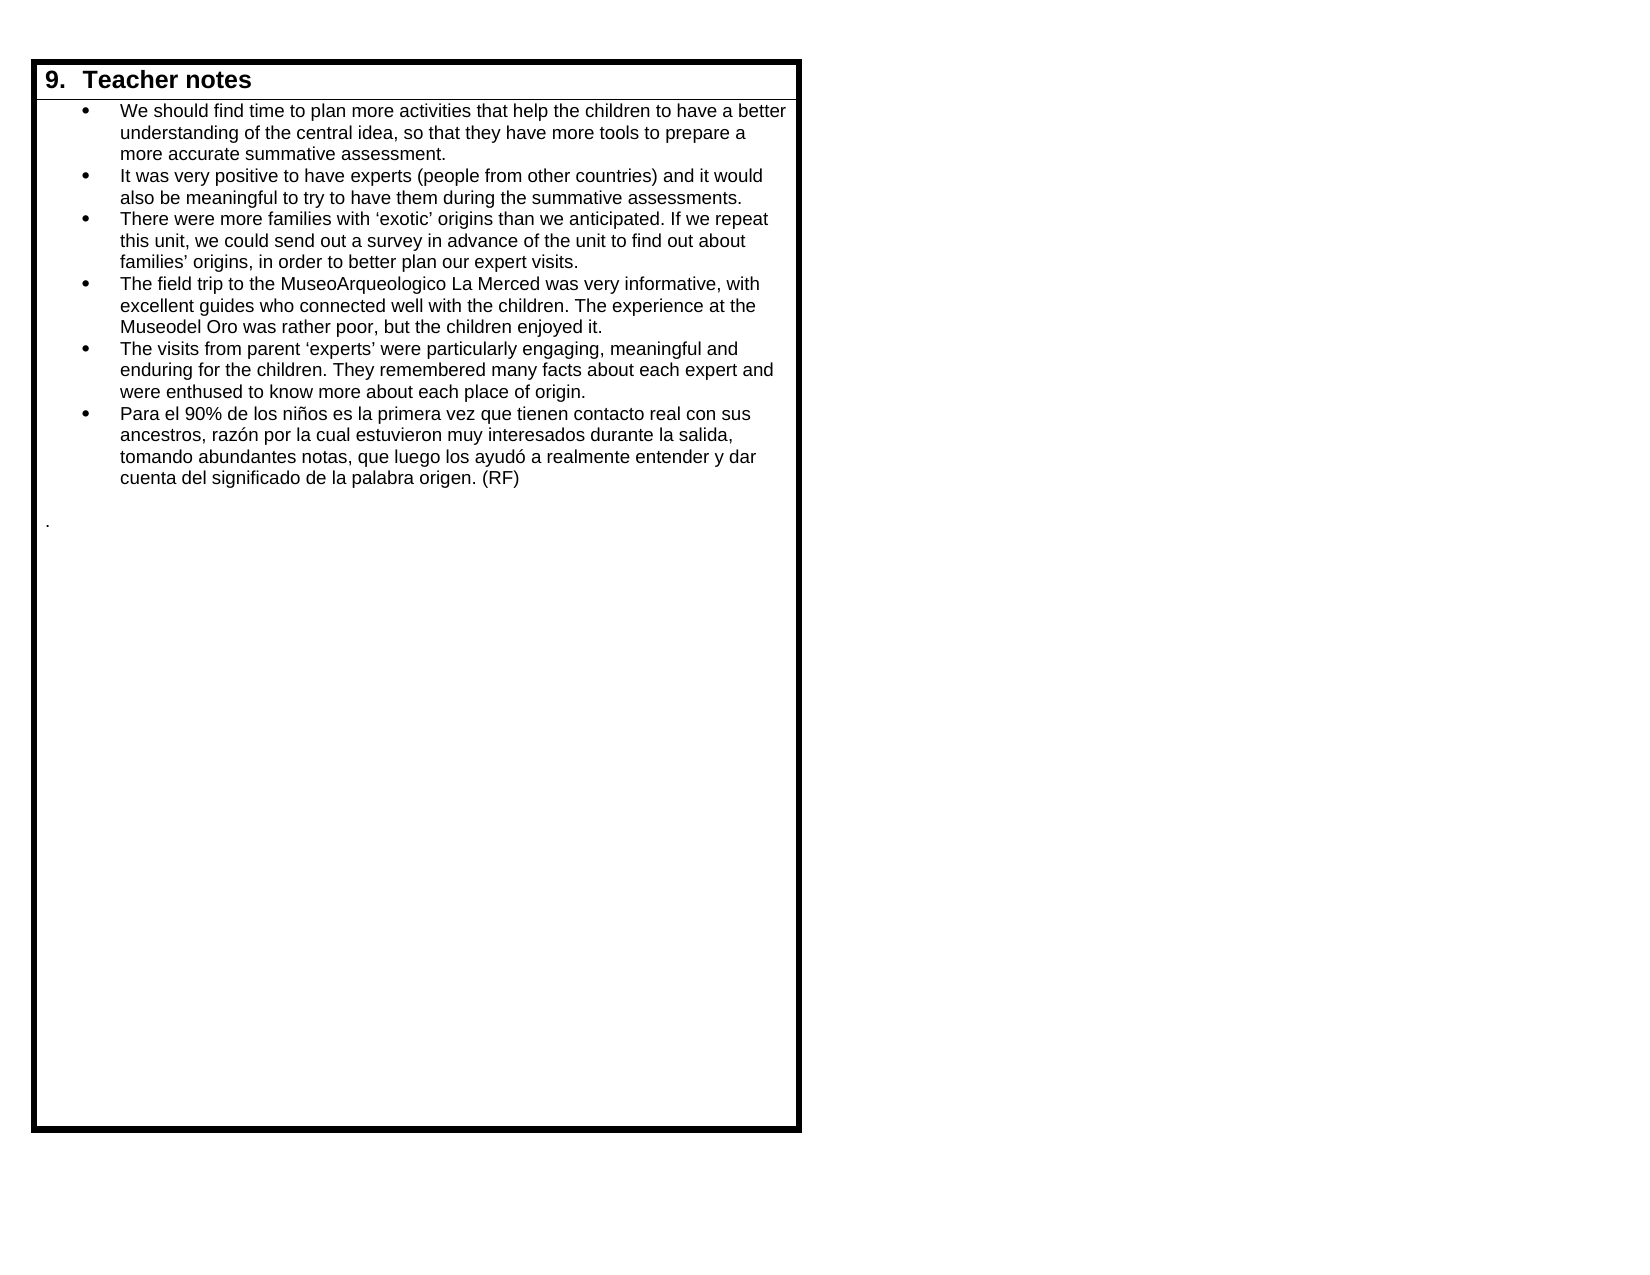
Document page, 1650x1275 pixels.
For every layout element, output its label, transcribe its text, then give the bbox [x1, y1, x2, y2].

table_cell We should find time to plan more activities that help the children to have a better understanding of the central idea, so that they have more tools to prepare a more accurate summative assessment. It was very positive to have experts (people from other countries) and it would also be meaningful to try to have them during the summative assessments. There were more families with ‘exotic’ origins than we anticipated. If we repeat this unit, we could send out a survey in advance of the unit to find out about families’ origins, in order to better plan our expert visits. The field trip to the MuseoArqueologico La Merced was very informative, with excellent guides who connected well with the children. The experience at the Museodel Oro was rather poor, but the children enjoyed it. The visits from parent ‘experts’ were particularly engaging, meaningful and enduring for the children. They remembered many facts about each expert and were enthused to know more about each place of origin. Para el 90% de los niños es la primera vez que tienen contacto real con sus ancestros, razón por la cual estuvieron muy interesados durante la salida, tomando abundantes notas, que luego los ayudó a realmente entender y dar cuenta del significado de la palabra origen. (RF) . [37, 100, 796, 1126]
table_header 9. Teacher notes [37, 65, 796, 98]
